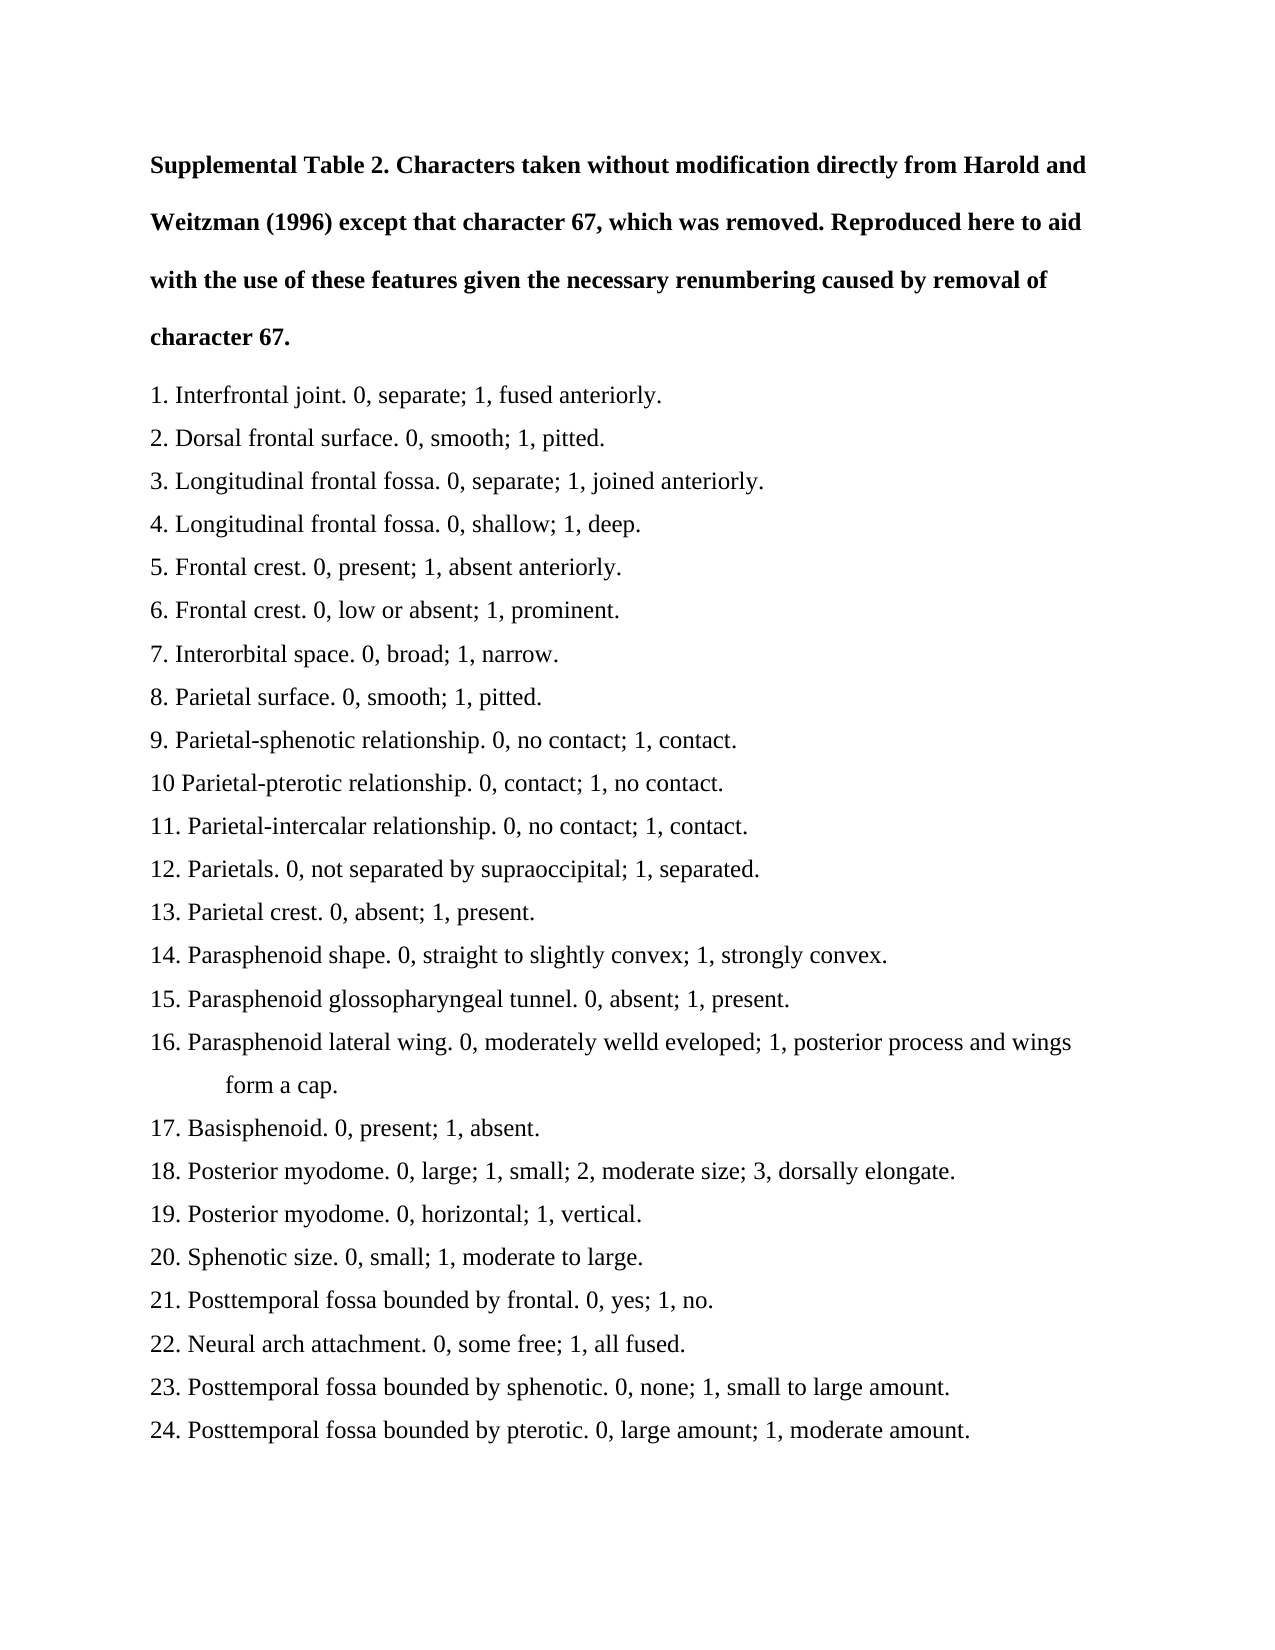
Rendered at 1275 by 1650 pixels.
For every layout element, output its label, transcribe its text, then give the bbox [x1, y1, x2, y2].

text 12. Parietals. 0, not separated by supraoccipital; 1, separated. [150, 854, 1125, 883]
text 5. Frontal crest. 0, present; 1, absent anteriorly. [150, 552, 1125, 581]
text 2. Dorsal frontal surface. 0, smooth; 1, pitted. [150, 423, 1125, 452]
text 10 Parietal-pterotic relationship. 0, contact; 1, no contact. [150, 768, 1125, 797]
text 20. Sphenotic size. 0, small; 1, moderate to large. [150, 1242, 1125, 1271]
text 19. Posterior myodome. 0, horizontal; 1, vertical. [150, 1199, 1125, 1228]
text 9. Parietal-sphenotic relationship. 0, no contact; 1, contact. [150, 725, 1125, 754]
text 13. Parietal crest. 0, absent; 1, present. [150, 897, 1125, 926]
text 14. Parasphenoid shape. 0, straight to slightly convex; 1, strongly convex. [150, 941, 1125, 969]
text Supplemental Table 2. Characters taken without modification directly from Harold and Weitzman (1996) except that character 67, which was removed. Reproduced here to aid with the use of these features given the necessary renumbering caused by removal of character 67. [150, 150, 1125, 351]
text 6. Frontal crest. 0, low or absent; 1, prominent. [150, 596, 1125, 624]
text 21. Posttemporal fossa bounded by frontal. 0, yes; 1, no. [150, 1286, 1125, 1314]
text 11. Parietal-intercalar relationship. 0, no contact; 1, contact. [150, 811, 1125, 840]
text 8. Parietal surface. 0, smooth; 1, pitted. [150, 682, 1125, 711]
text 18. Posterior myodome. 0, large; 1, small; 2, moderate size; 3, dorsally elongate. [150, 1156, 1125, 1185]
text 1. Interfrontal joint. 0, separate; 1, fused anteriorly. [150, 380, 1125, 409]
text 3. Longitudinal frontal fossa. 0, separate; 1, joined anteriorly. [150, 466, 1125, 495]
text 16. Parasphenoid lateral wing. 0, moderately welld eveloped; 1, posterior process and wings form a cap. [150, 1027, 1125, 1099]
text 24. Posttemporal fossa bounded by pterotic. 0, large amount; 1, moderate amount. [150, 1415, 1125, 1444]
text 7. Interorbital space. 0, broad; 1, narrow. [150, 639, 1125, 667]
text 4. Longitudinal frontal fossa. 0, shallow; 1, deep. [150, 509, 1125, 538]
text 22. Neural arch attachment. 0, some free; 1, all fused. [150, 1329, 1125, 1357]
text 17. Basisphenoid. 0, present; 1, absent. [150, 1113, 1125, 1142]
text 23. Posttemporal fossa bounded by sphenotic. 0, none; 1, small to large amount. [150, 1372, 1125, 1401]
text 15. Parasphenoid glossopharyngeal tunnel. 0, absent; 1, present. [150, 984, 1125, 1012]
